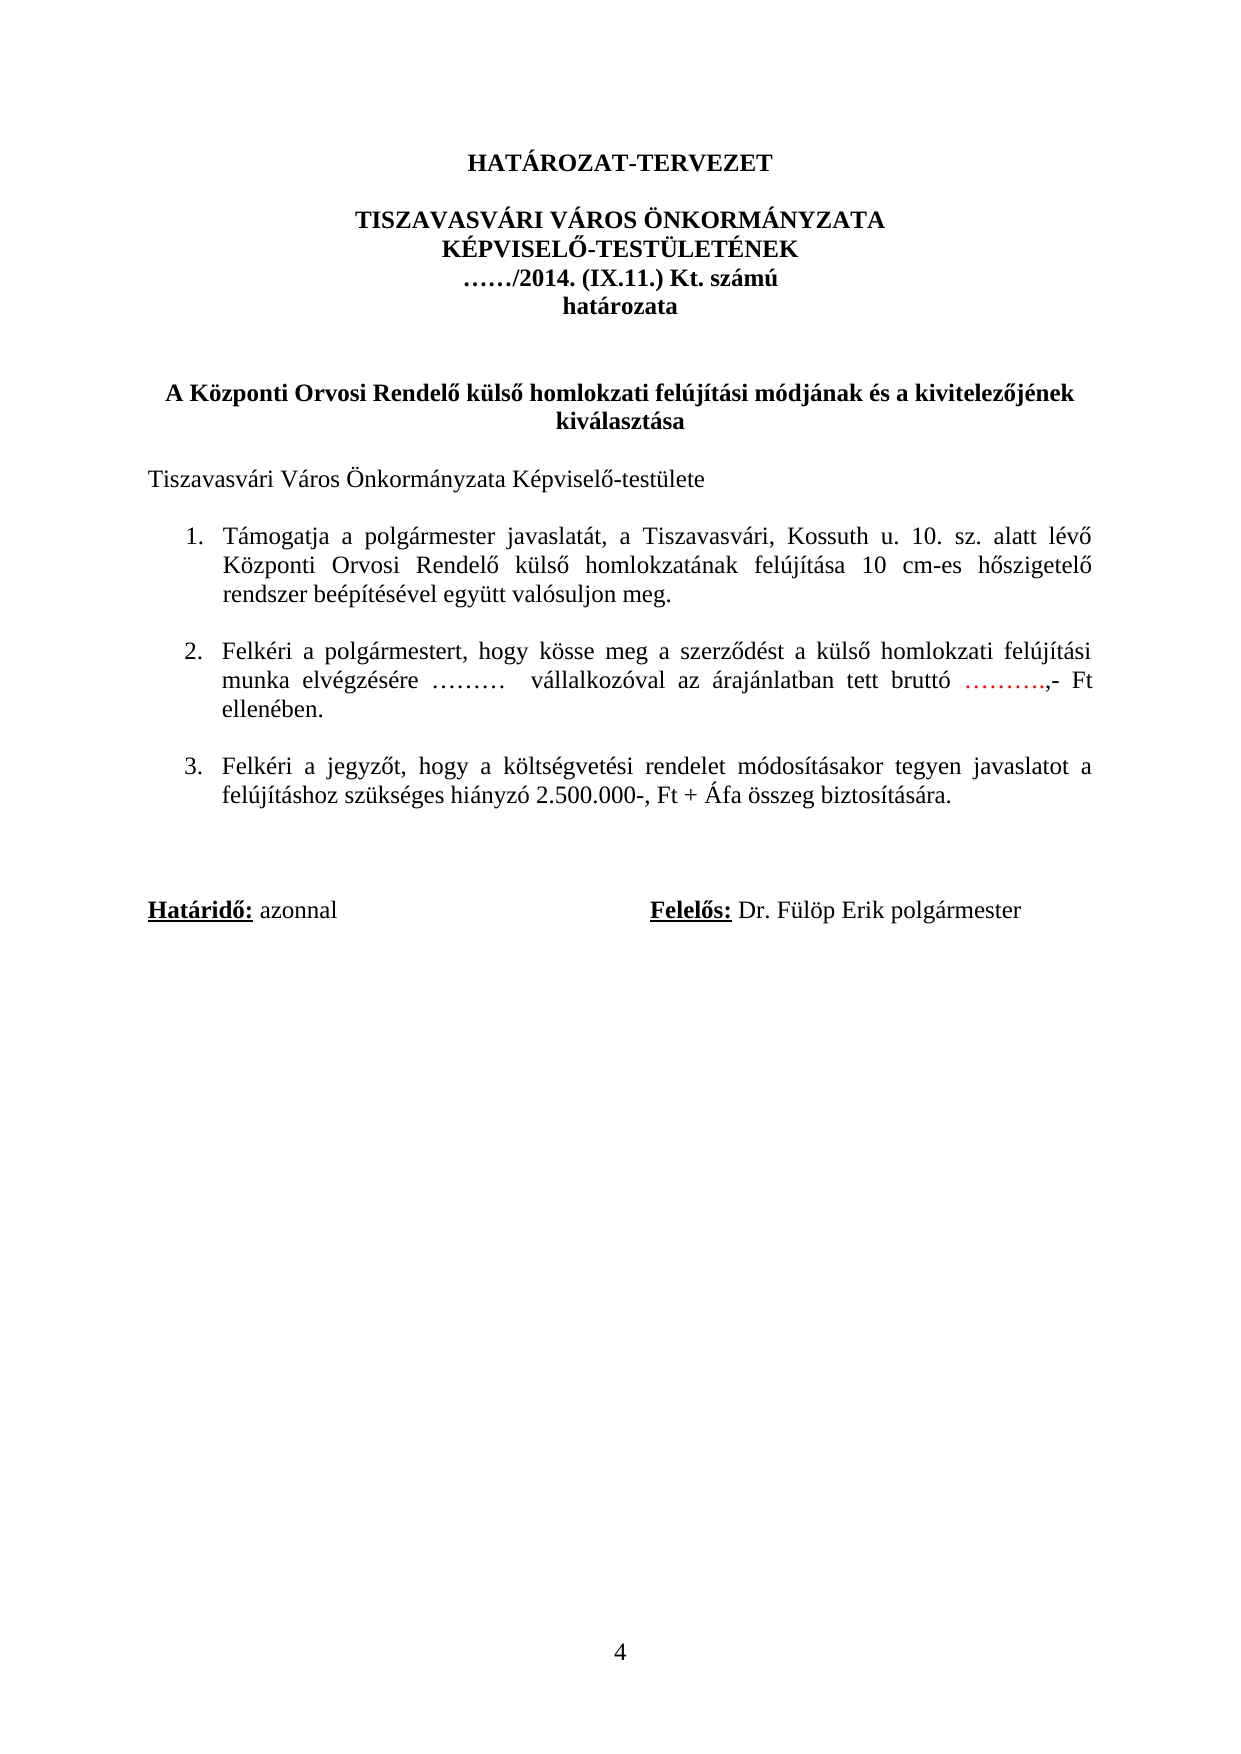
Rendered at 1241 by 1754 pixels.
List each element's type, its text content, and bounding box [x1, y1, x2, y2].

list Felkéri a polgármestert, hogy kösse meg a szerződést a külső homlokzati felújítási munka elvégzésére ……… vállalkozóval az árajánlatban tett bruttó ……….,- Ft ellenében. [184, 636, 1092, 723]
list Felkéri a jegyzőt, hogy a költségvetési rendelet módosításakor tegyen javaslatot a felújításhoz szükséges hiányzó 2.500.000-, Ft + Áfa összeg biztosítására. [184, 751, 1092, 809]
title HATÁROZAT-TERVEZET [148, 148, 1092, 176]
text határozata [148, 291, 1092, 320]
text ……/2014. (IX.11.) Kt. számú [148, 263, 1092, 291]
text Határidő: azonnal Felelős: Dr. Fülöp Erik polgármester [148, 895, 1092, 924]
list Támogatja a polgármester javaslatát, a Tiszavasvári, Kossuth u. 10. sz. alatt lévő Központi Orvosi Rendelő külső homlokzatának felújítása 10 cm-es hőszigetelő rendszer beépítésével együtt valósuljon meg. [185, 521, 1092, 608]
text KÉPVISELŐ-TESTÜLETÉNEK [148, 234, 1092, 263]
text A Központi Orvosi Rendelő külső homlokzati felújítási módjának és a kivitelezőjének kiválasztása [148, 378, 1092, 435]
title TISZAVASVÁRI VÁROS ÖNKORMÁNYZATA [148, 205, 1092, 234]
text Tiszavasvári Város Önkormányzata Képviselő-testülete [148, 464, 1092, 493]
